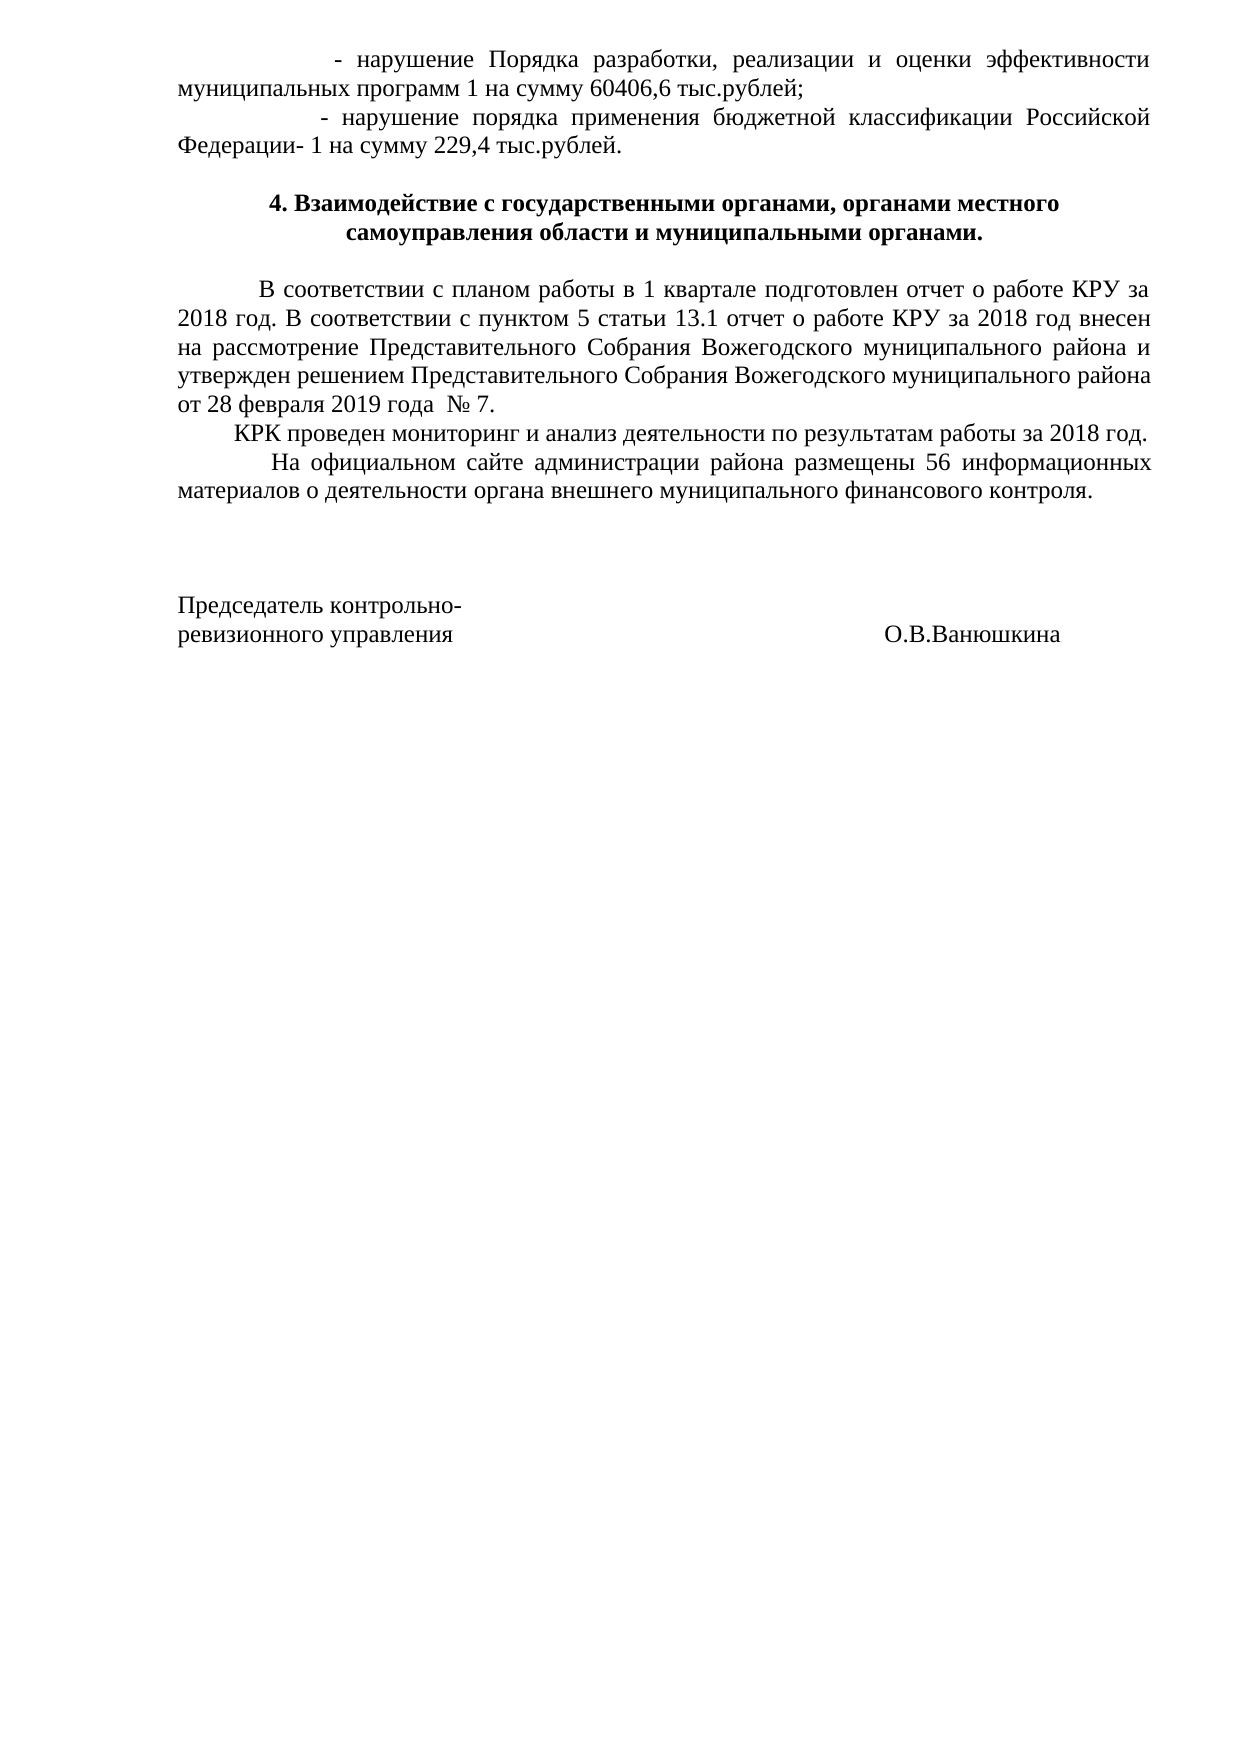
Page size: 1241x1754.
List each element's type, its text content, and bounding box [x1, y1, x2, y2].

text - нарушение Порядка разработки, реализации и оценки эффективности муниципальных программ 1 на сумму 60406,6 тыс.рублей; [177, 44, 1152, 102]
text В соответствии с планом работы в 1 квартале подготовлен отчет о работе КРУ за 2018 год. В соответствии с пунктом 5 статьи 13.1 отчет о работе КРУ за 2018 год внесен на рассмотрение Представительного Собрания Вожегодского муниципального района и утвержден решением Представительного Собрания Вожегодского муниципального района от 28 февраля 2019 года № 7. [177, 274, 1152, 418]
text - нарушение порядка применения бюджетной классификации Российской Федерации- 1 на сумму 229,4 тыс.рублей. [177, 102, 1152, 159]
text 4. Взаимодействие с государственными органами, органами местного самоуправления области и муниципальными органами. [177, 188, 1152, 246]
text ревизионного управления О.В.Ванюшкина [177, 619, 1152, 648]
text КРК проведен мониторинг и анализ деятельности по результатам работы за 2018 год. [177, 418, 1152, 447]
text Председатель контрольно- [177, 591, 1152, 619]
text На официальном сайте администрации района размещены 56 информационных материалов о деятельности органа внешнего муниципального финансового контроля. [177, 447, 1152, 504]
